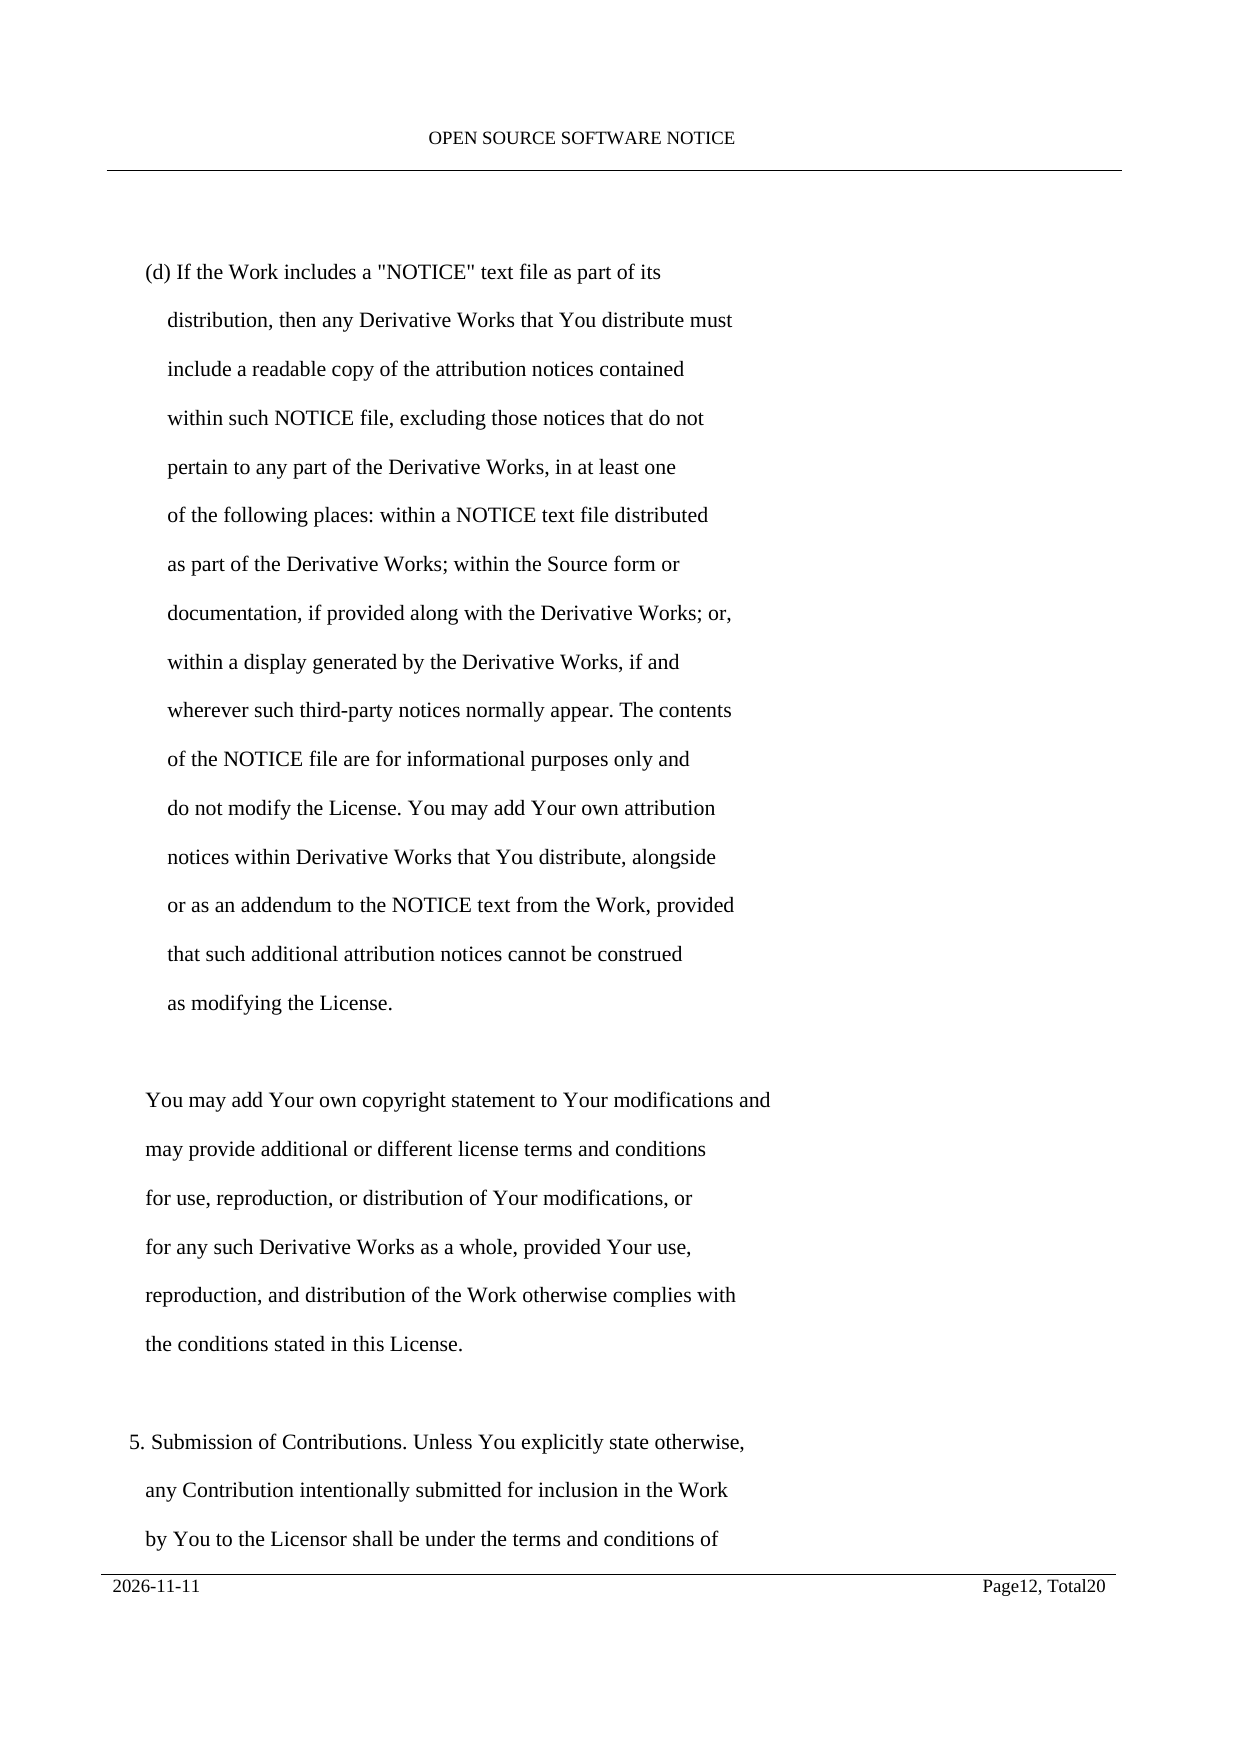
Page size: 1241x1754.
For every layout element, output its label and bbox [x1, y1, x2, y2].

text [112, 206, 1128, 1555]
